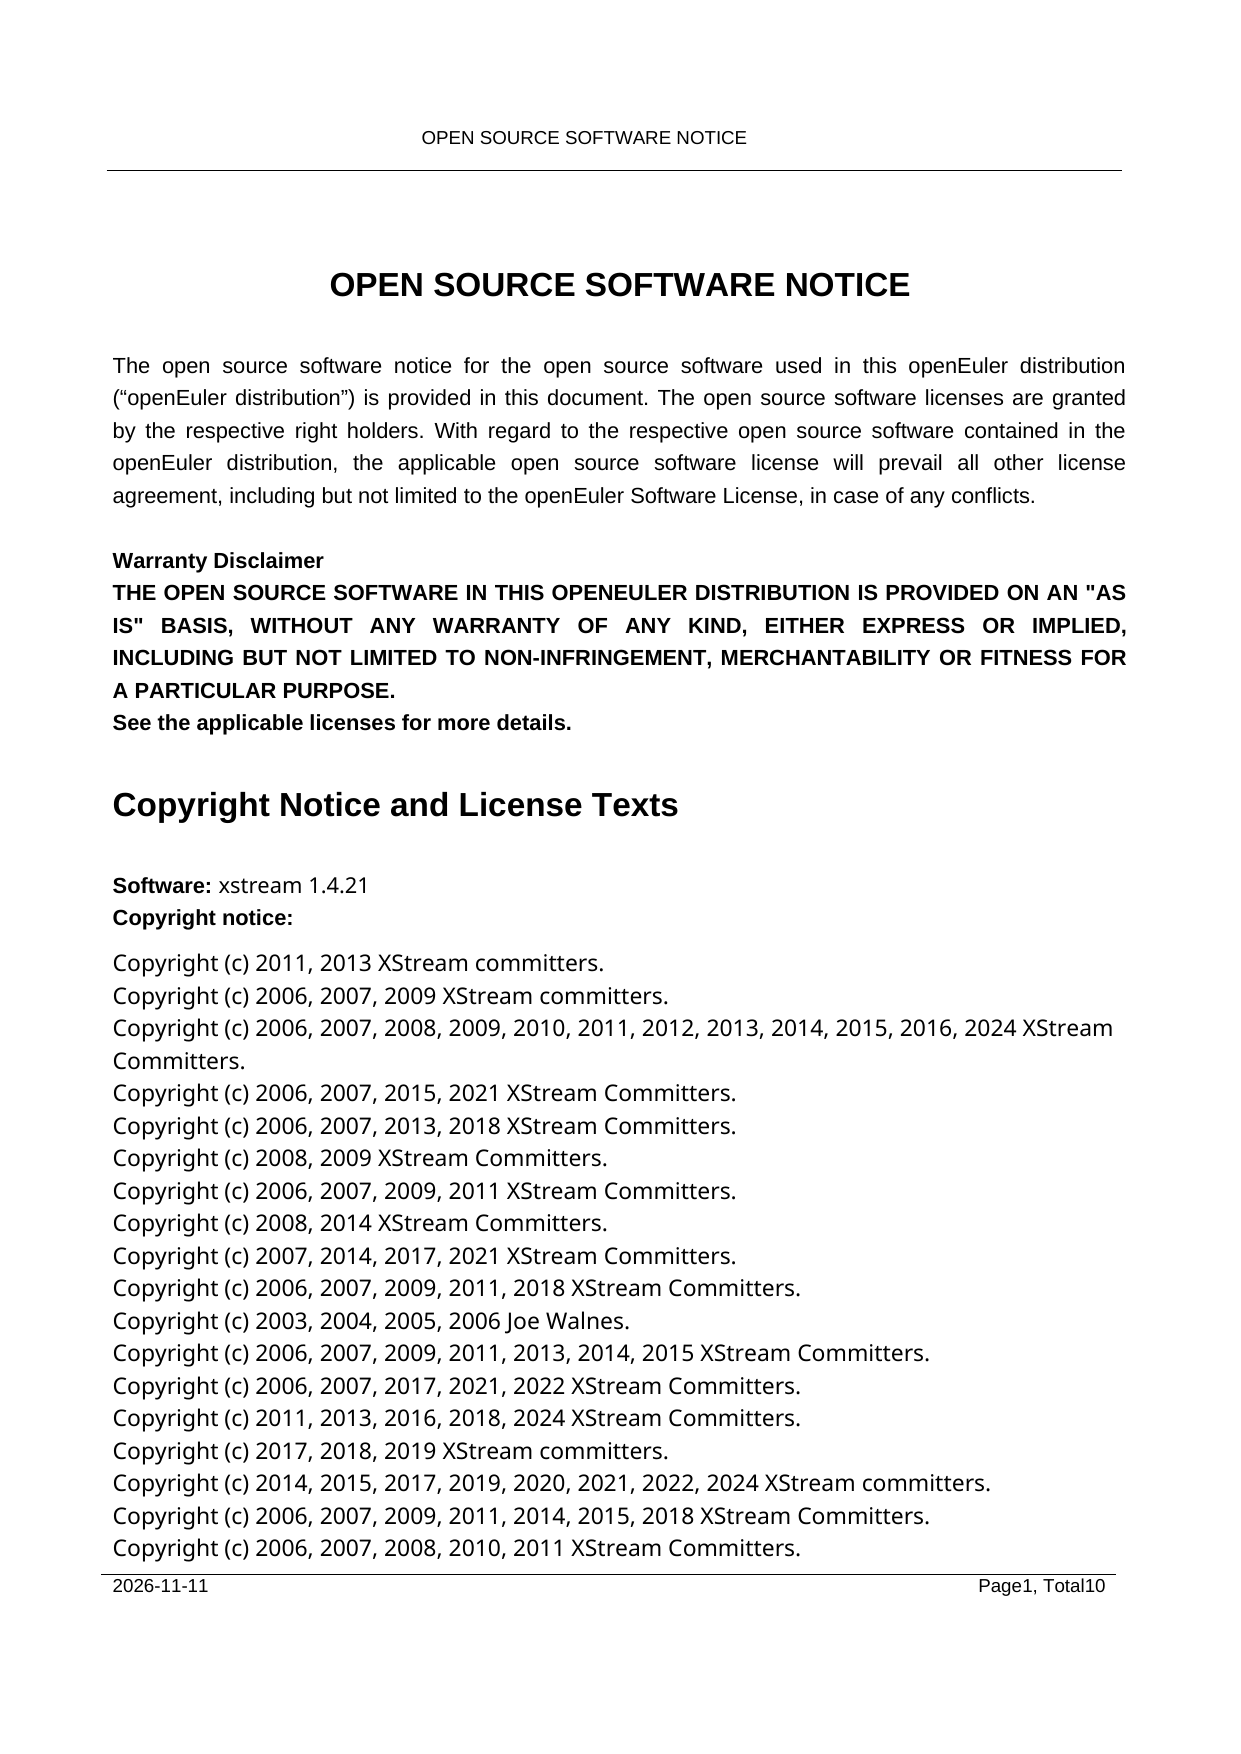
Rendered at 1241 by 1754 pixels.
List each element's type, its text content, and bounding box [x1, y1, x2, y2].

text OPEN SOURCE SOFTWARE NOTICE [112, 251, 1128, 316]
text THE OPEN SOURCE SOFTWARE IN THIS OPENEULER DISTRIBUTION IS PROVIDED ON AN "AS IS" BASIS, WITHOUT ANY WARRANTY OF ANY KIND, EITHER EXPRESS OR IMPLIED, INCLUDING BUT NOT LIMITED TO NON-INFRINGEMENT, MERCHANTABILITY OR FITNESS FOR A PARTICULAR PURPOSE. See the applicable licenses for more details. [112, 576, 1128, 739]
text Copyright notice: [112, 901, 1128, 934]
text Copyright Notice and License Texts [112, 771, 1128, 836]
title Software: xstream 1.4.21 [112, 869, 1128, 901]
text Warranty Disclaimer [112, 544, 1128, 576]
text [112, 947, 1128, 1564]
text The open source software notice for the open source software used in this openEuler distribution (“openEuler distribution”) is provided in this document. The open source software licenses are granted by the respective right holders. With regard to the respective open source software contained in the openEuler distribution, the applicable open source software license will prevail all other license agreement, including but not limited to the openEuler Software License, in case of any conflicts. [112, 349, 1128, 511]
